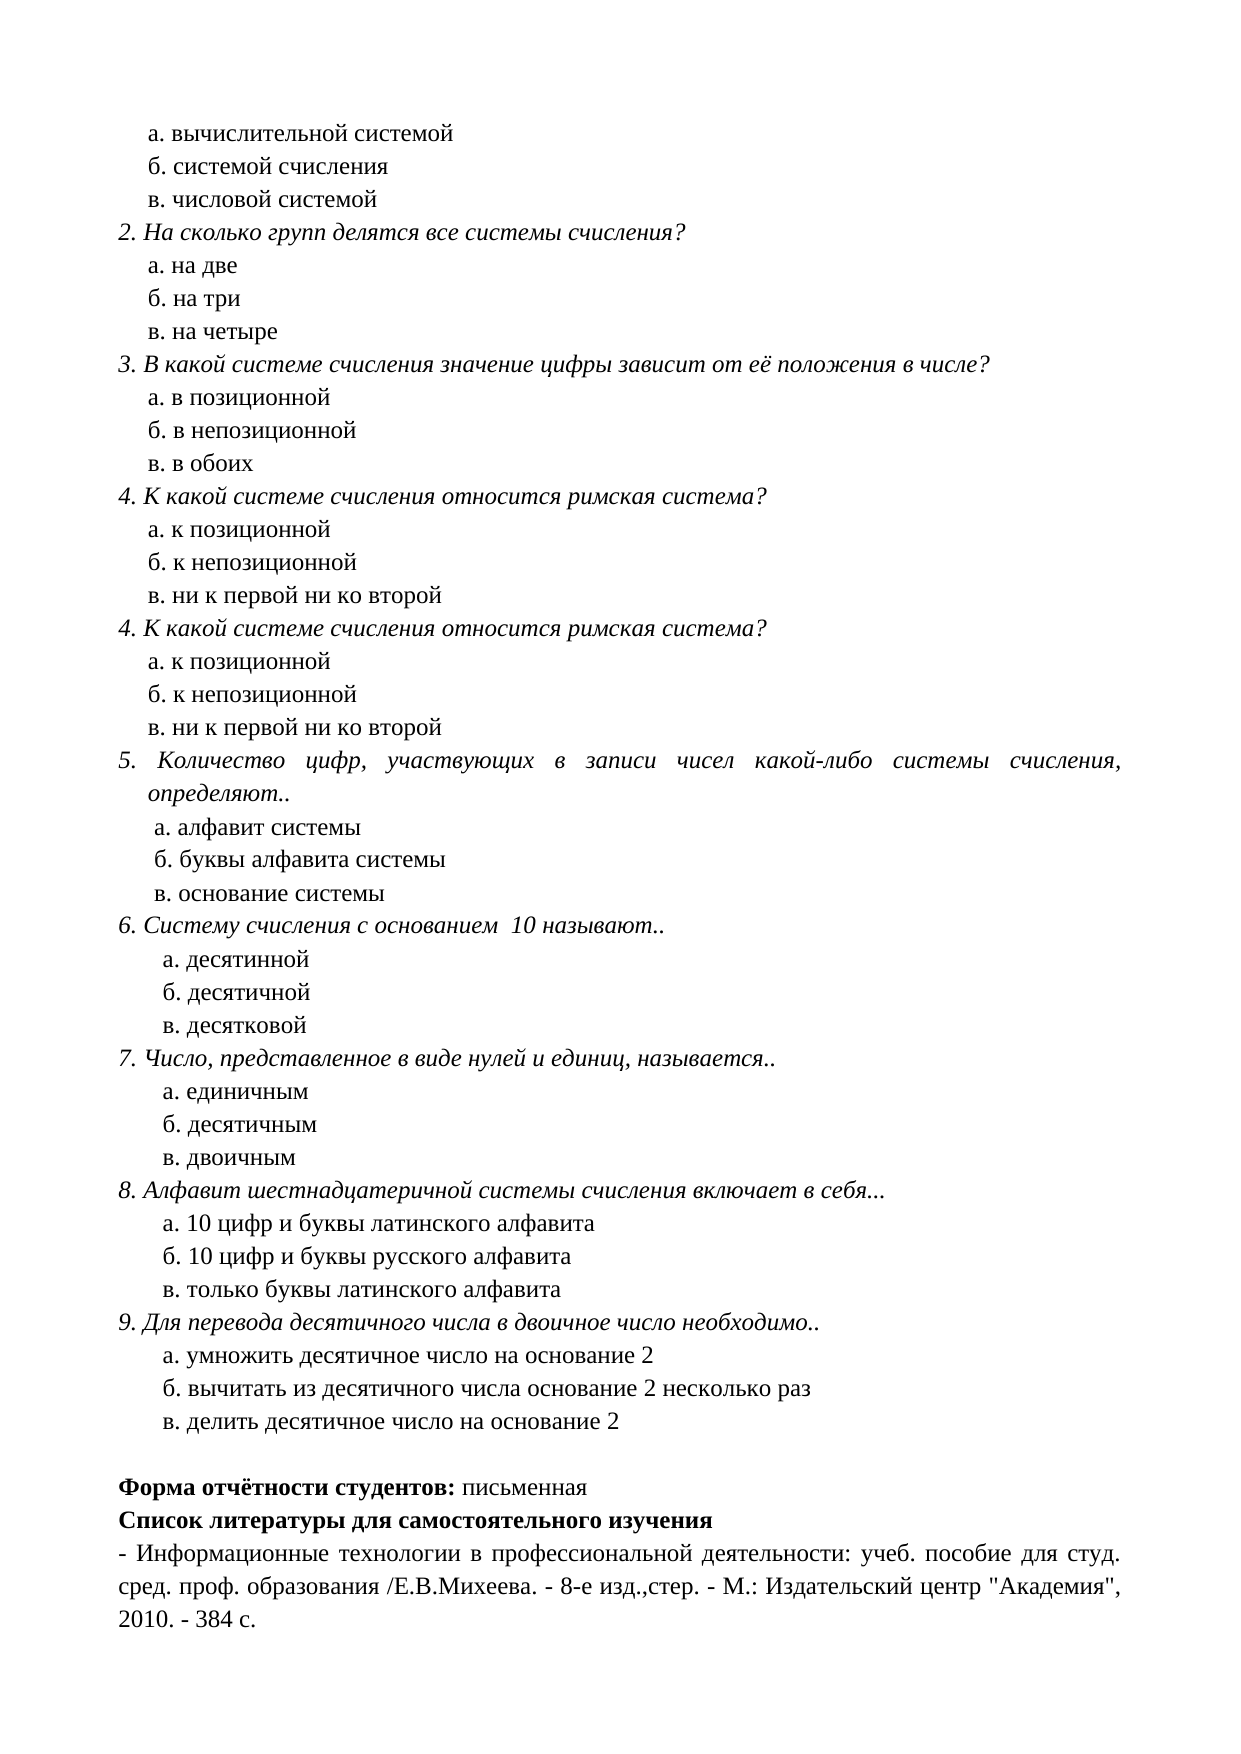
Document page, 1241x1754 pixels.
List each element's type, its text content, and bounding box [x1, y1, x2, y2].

text б. вычитать из десятичного числа основание 2 несколько раз [118, 1373, 1122, 1402]
text 9. Для перевода десятичного числа в двоичное число необходимо.. [118, 1307, 1122, 1336]
text 7. Число, представленное в виде нулей и единиц, называется.. [118, 1043, 1122, 1071]
text в. ни к первой ни ко второй [118, 580, 1122, 609]
text б. в непозиционной [118, 415, 1122, 444]
text б. десятичным [118, 1109, 1122, 1137]
text а. десятинной [118, 944, 1122, 972]
text а. на две [118, 250, 1122, 279]
text 5. Количество цифр, участвующих в записи чисел какой-либо системы счисления, определяют.. [118, 746, 1122, 807]
text б. десятичной [118, 977, 1122, 1005]
text Форма отчётности студентов: письменная [118, 1472, 1122, 1501]
text в. ни к первой ни ко второй [118, 712, 1122, 741]
text а. умножить десятичное число на основание 2 [118, 1340, 1122, 1369]
text в. числовой системой [118, 184, 1122, 213]
text 2. На сколько групп делятся все системы счисления? [118, 217, 1122, 246]
text а. к позиционной [118, 646, 1122, 675]
text в. двоичным [118, 1142, 1122, 1171]
text в. только буквы латинского алфавита [118, 1274, 1122, 1303]
text б. системой счисления [118, 151, 1122, 180]
text 6. Систему счисления с основанием 10 называют.. [118, 911, 1122, 939]
text б. 10 цифр и буквы русского алфавита [118, 1241, 1122, 1269]
text 4. К какой системе счисления относится римская система? [118, 481, 1122, 510]
text в. на четыре [118, 316, 1122, 345]
text б. к непозиционной [118, 679, 1122, 708]
text в. основание системы [118, 878, 1122, 906]
text в. в обоих [118, 448, 1122, 477]
text в. десятковой [118, 1010, 1122, 1038]
text 4. К какой системе счисления относится римская система? [118, 613, 1122, 642]
text б. к непозиционной [118, 547, 1122, 576]
text а. 10 цифр и буквы латинского алфавита [118, 1208, 1122, 1237]
text Список литературы для самостоятельного изучения [118, 1505, 1122, 1534]
text - Информационные технологии в профессиональной деятельности: учеб. пособие для студ. сред. проф. образования /Е.В.Михеева. - 8-е изд.,стер. - М.: Издательский центр "Академия", 2010. - 384 с. [118, 1538, 1122, 1633]
text а. в позиционной [118, 382, 1122, 411]
text а. к позиционной [118, 514, 1122, 543]
text 3. В какой системе счисления значение цифры зависит от её положения в числе? [118, 349, 1122, 378]
text в. делить десятичное число на основание 2 [118, 1406, 1122, 1435]
text б. на три [118, 283, 1122, 312]
text 8. Алфавит шестнадцатеричной системы счисления включает в себя... [118, 1175, 1122, 1203]
text а. вычислительной системой [118, 118, 1122, 147]
text а. алфавит системы [118, 812, 1122, 840]
text а. единичным [118, 1076, 1122, 1104]
text б. буквы алфавита системы [118, 844, 1122, 873]
